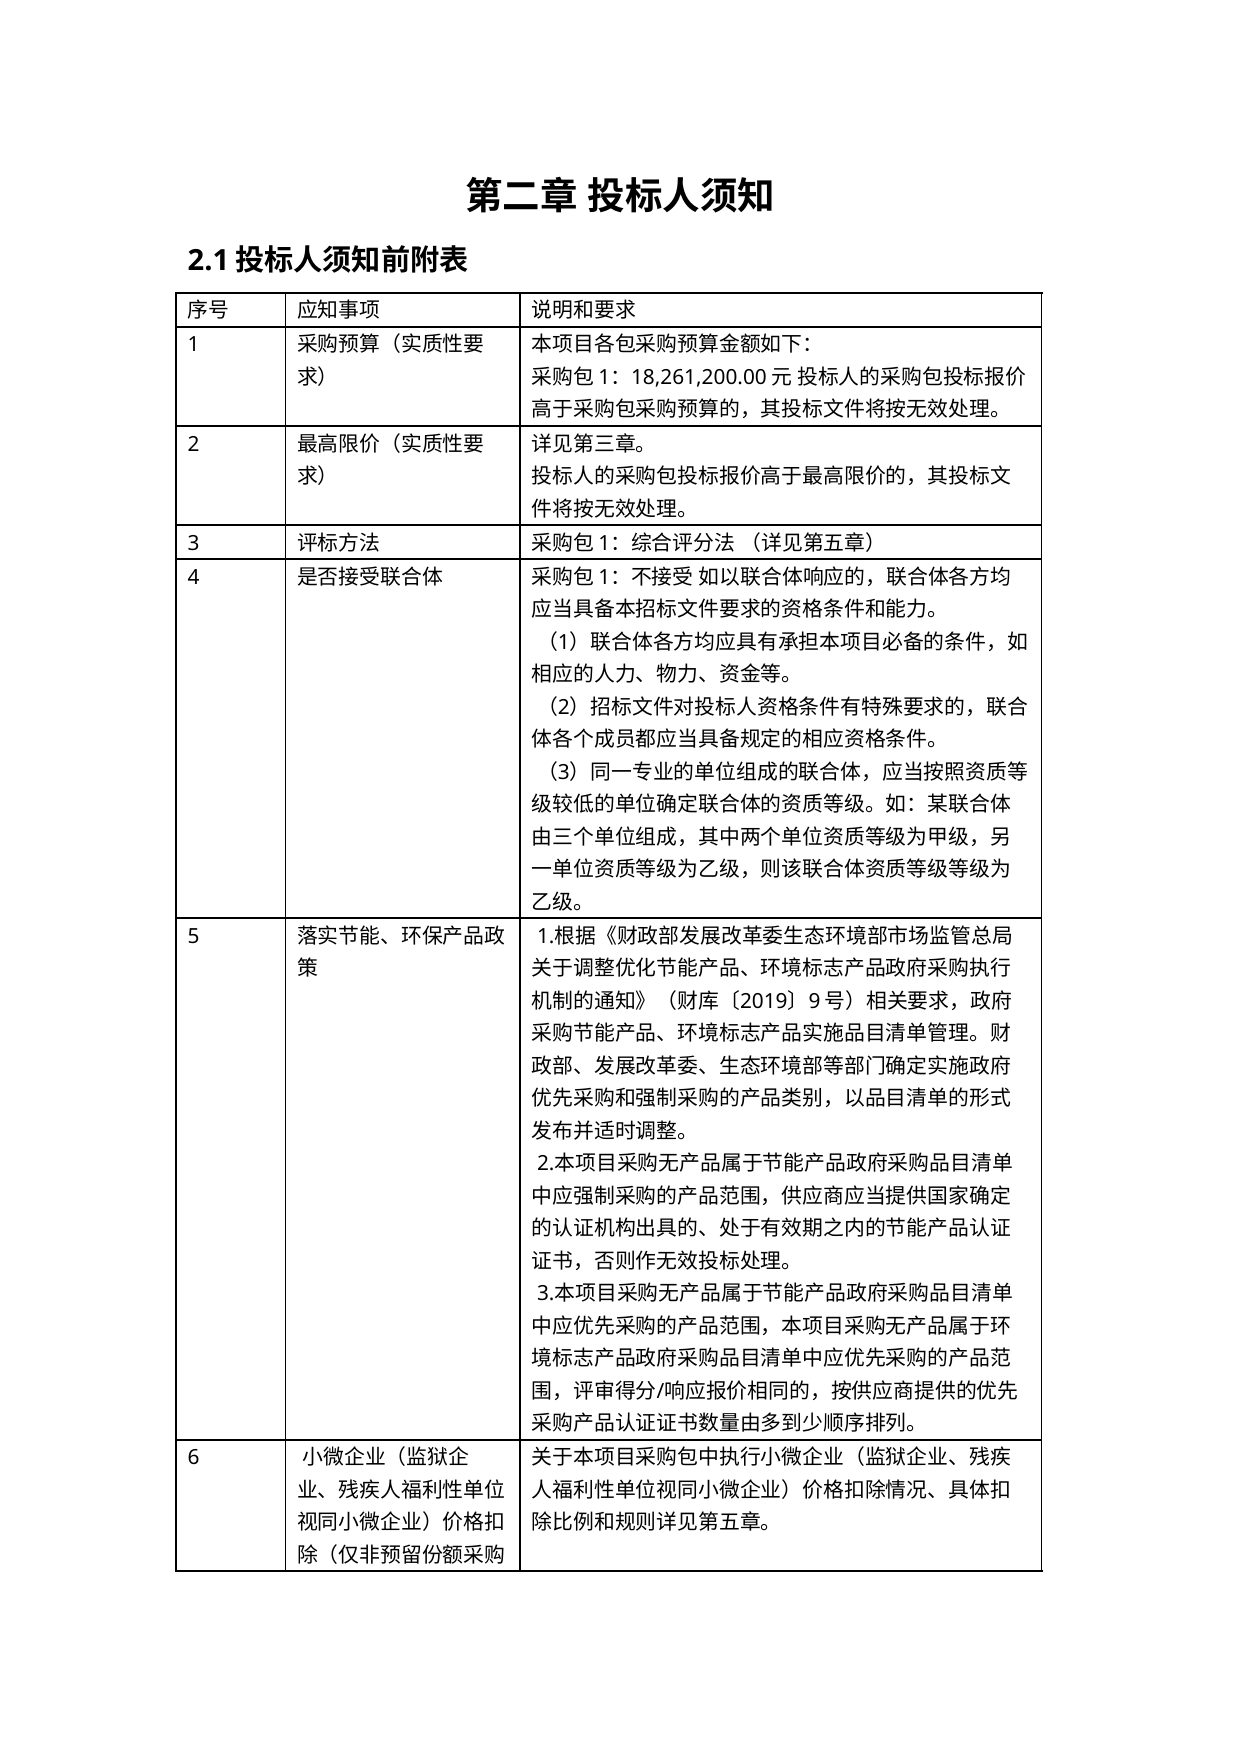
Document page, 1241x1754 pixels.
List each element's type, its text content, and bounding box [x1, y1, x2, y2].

table_header 说明和要求 [521, 294, 1041, 326]
table_cell 5 [177, 919, 285, 1439]
table_cell 1.根据《财政部发展改革委生态环境部市场监管总局关于调整优化节能产品、环境标志产品政府采购执行机制的通知》（财库〔2019〕9号）相关要求，政府采购节能产品、环境标志产品实施品目清单管理。财政部、发展改革委、生态环境部等部门确定实施政府优先采购和强制采购的产品类别，以品目清单的形式发布并适时调整。 2.本项目采购无产品属于节能产品政府采购品目清单中应强制采购的产品范围，供应商应当提供国家确定的认证机构出具的、处于有效期之内的节能产品认证证书，否则作无效投标处理。 3.本项目采购无产品属于节能产品政府采购品目清单中应优先采购的产品范围，本项目采购无产品属于环境标志产品政府采购品目清单中应优先采购的产品范围，评审得分/响应报价相同的，按供应商提供的优先采购产品认证证书数量由多到少顺序排列。 [521, 919, 1041, 1439]
table_header 序号 [177, 294, 285, 326]
table_cell 3 [177, 526, 285, 558]
table_cell 是否接受联合体 [286, 560, 519, 917]
table_cell 本项目各包采购预算金额如下： 采购包1：18,261,200.00元 投标人的采购包投标报价高于采购包采购预算的，其投标文件将按无效处理。 [521, 328, 1041, 425]
table_cell 4 [177, 560, 285, 917]
table_cell 落实节能、环保产品政策 [286, 919, 519, 1439]
table_cell 采购包1：不接受 如以联合体响应的，联合体各方均应当具备本招标文件要求的资格条件和能力。 （1）联合体各方均应具有承担本项目必备的条件，如相应的人力、物力、资金等。 （2）招标文件对投标人资格条件有特殊要求的，联合体各个成员都应当具备规定的相应资格条件。 （3）同一专业的单位组成的联合体，应当按照资质等级较低的单位确定联合体的资质等级。如：某联合体由三个单位组成，其中两个单位资质等级为甲级，另一单位资质等级为乙级，则该联合体资质等级等级为乙级。 [521, 560, 1041, 917]
text 2.1投标人须知前附表 [187, 227, 1053, 292]
table_cell 1 [177, 328, 285, 425]
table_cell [521, 1441, 1041, 1570]
table_cell 采购包1：综合评分法 （详见第五章） [521, 526, 1041, 558]
table_cell 2 [177, 427, 285, 524]
table_header 应知事项 [286, 294, 519, 326]
table_cell 采购预算（实质性要求） [286, 328, 519, 425]
table_cell 最高限价（实质性要求） [286, 427, 519, 524]
table_cell 6 [177, 1441, 285, 1570]
table_cell 详见第三章。 投标人的采购包投标报价高于最高限价的，其投标文件将按无效处理。 [521, 427, 1041, 524]
text 第二章 投标人须知 [187, 162, 1053, 227]
table_cell 评标方法 [286, 526, 519, 558]
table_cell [286, 1441, 519, 1570]
